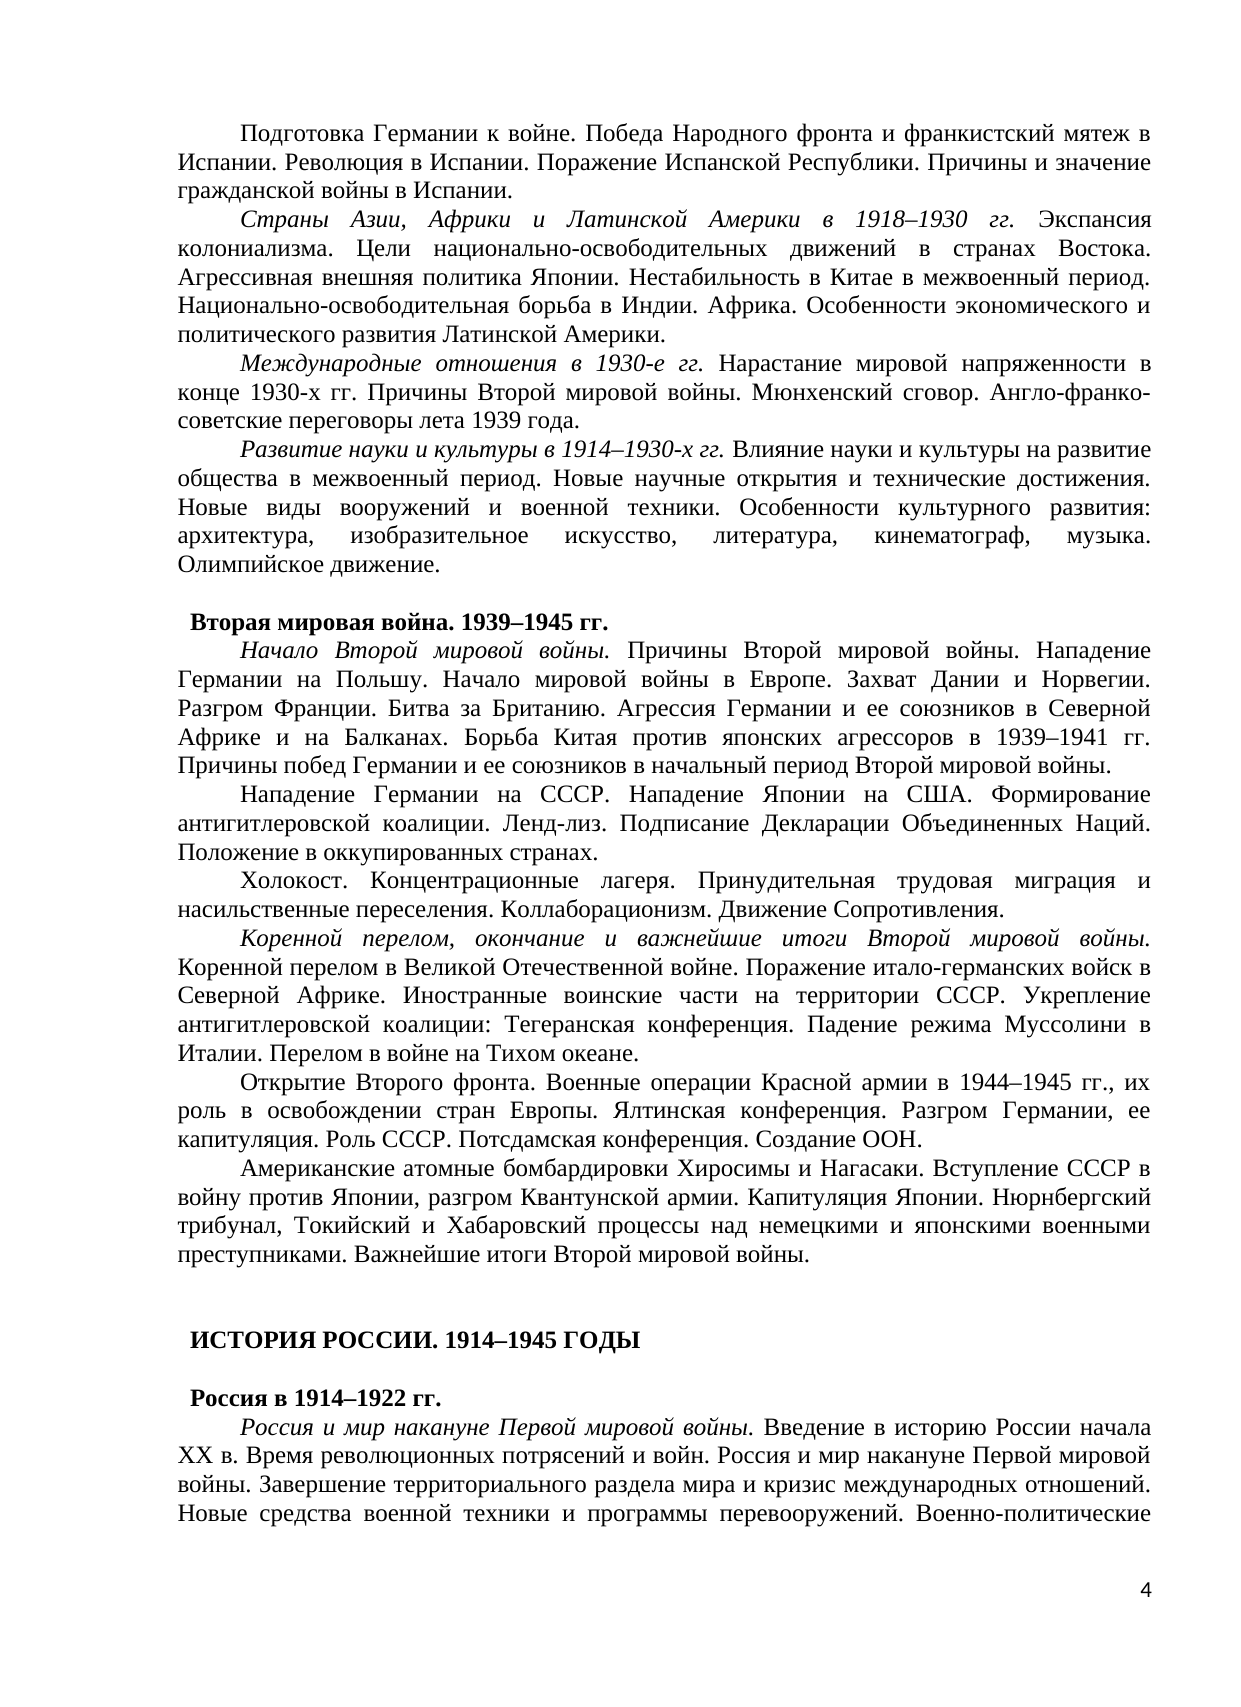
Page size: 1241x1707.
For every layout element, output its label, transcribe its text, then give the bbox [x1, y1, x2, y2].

text Страны Азии, Африки и Латинской Америки в 1918–1930 гг. Экспансия колониализма. Цели национально-освободительных движений в странах Востока. Агрессивная внешняя политика Японии. Нестабильность в Китае в межвоенный период. Национально-освободительная борьба в Индии. Африка. Особенности экономического и политического развития Латинской Америки. [177, 204, 1152, 348]
text Россия в 1914–1922 гг. [190, 1383, 1152, 1412]
text ИСТОРИЯ РОССИИ. 1914–1945 ГОДЫ [190, 1326, 1152, 1354]
text Нападение Германии на СССР. Нападение Японии на США. Формирование антигитлеровской коалиции. Ленд-лиз. Подписание Декларации Объединенных Наций. Положение в оккупированных странах. [177, 779, 1152, 866]
text Начало Второй мировой войны. Причины Второй мировой войны. Нападение Германии на Польшу. Начало мировой войны в Европе. Захват Дании и Норвегии. Разгром Франции. Битва за Британию. Агрессия Германии и ее союзников в Северной Африке и на Балканах. Борьба Китая против японских агрессоров в 1939–1941 гг. Причины побед Германии и ее союзников в начальный период Второй мировой войны. [177, 636, 1152, 779]
text Холокост. Концентрационные лагеря. Принудительная трудовая миграция и насильственные переселения. Коллаборационизм. Движение Сопротивления. [177, 866, 1152, 923]
text Подготовка Германии к войне. Победа Народного фронта и франкистский мятеж в Испании. Революция в Испании. Поражение Испанской Республики. Причины и значение гражданской войны в Испании. [177, 118, 1152, 204]
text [177, 1412, 1152, 1527]
text Американские атомные бомбардировки Хиросимы и Нагасаки. Вступление СССР в войну против Японии, разгром Квантунской армии. Капитуляция Японии. Нюрнбергский трибунал, Токийский и Хабаровский процессы над немецкими и японскими военными преступниками. Важнейшие итоги Второй мировой войны. [177, 1153, 1152, 1268]
text Открытие Второго фронта. Военные операции Красной армии в 1944–1945 гг., их роль в освобождении стран Европы. Ялтинская конференция. Разгром Германии, ее капитуляция. Роль СССР. Потсдамская конференция. Создание ООН. [177, 1067, 1152, 1153]
text Вторая мировая война. 1939–1945 гг. [190, 607, 1152, 636]
text Коренной перелом, окончание и важнейшие итоги Второй мировой войны. Коренной перелом в Великой Отечественной войне. Поражение итало-германских войск в Северной Африке. Иностранные воинские части на территории СССР. Укрепление антигитлеровской коалиции: Тегеранская конференция. Падение режима Муссолини в Италии. Перелом в войне на Тихом океане. [177, 923, 1152, 1067]
text Развитие науки и культуры в 1914–1930-х гг. Влияние науки и культуры на развитие общества в межвоенный период. Новые научные открытия и технические достижения. Новые виды вооружений и военной техники. Особенности культурного развития: архитектура, изобразительное искусство, литература, кинематограф, музыка. Олимпийское движение. [177, 434, 1152, 578]
text Международные отношения в 1930-е гг. Нарастание мировой напряженности в конце 1930-х гг. Причины Второй мировой войны. Мюнхенский сговор. Англо-франко-советские переговоры лета 1939 года. [177, 348, 1152, 434]
